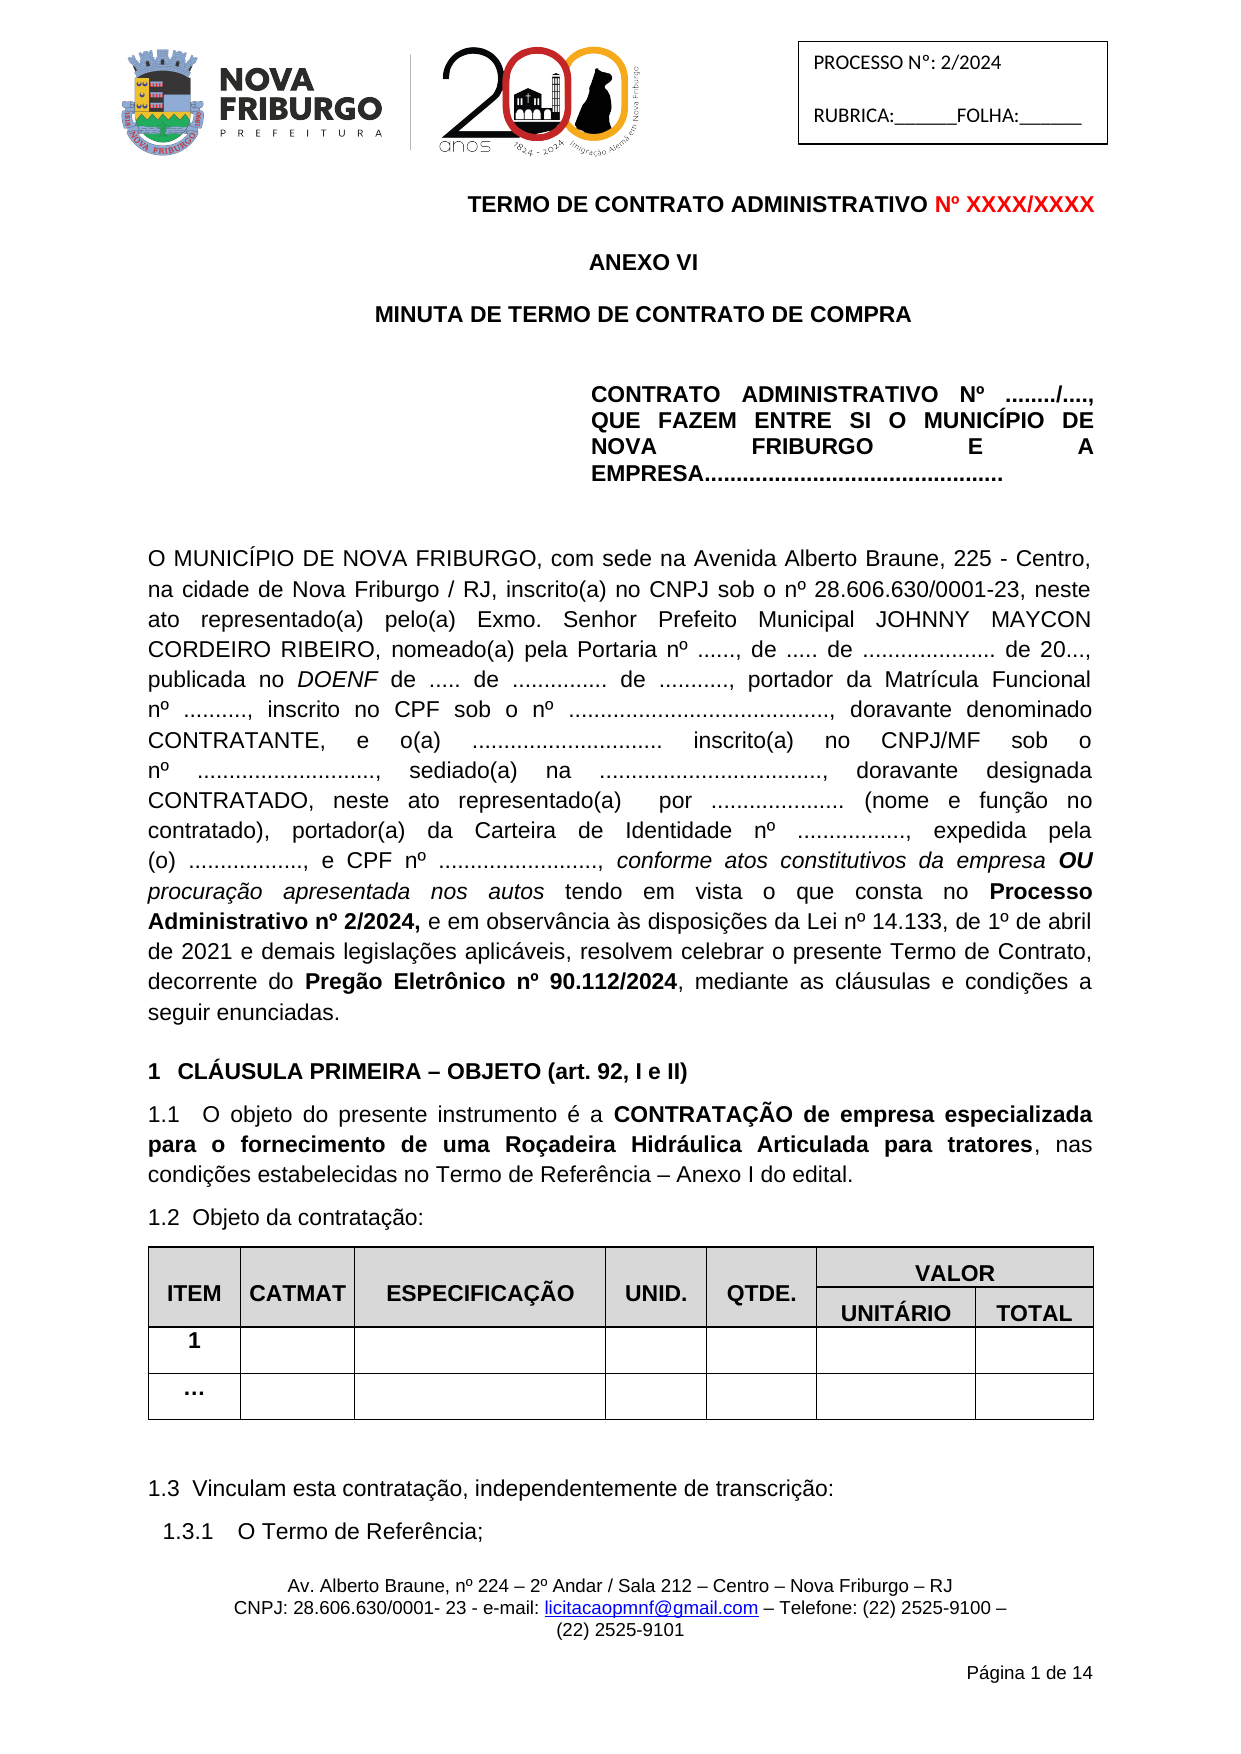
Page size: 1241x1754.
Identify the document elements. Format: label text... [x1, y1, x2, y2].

list O objeto do presente instrumento é a CONTRATAÇÃO de empresa especializada para o fornecimento de uma Roçadeira Hidráulica Articulada para tratores, nas condições estabelecidas no Termo de Referência – Anexo I do edital. [148, 1101, 1092, 1187]
table_cell [355, 1328, 605, 1372]
table_cell [606, 1374, 706, 1419]
text CONTRATO ADMINISTRATIVO Nº ......../...., QUE FAZEM ENTRE SI O MUNICÍPIO DE NOVA FRIBURGO E A EMPRESA............................................... [591, 381, 1094, 486]
table_cell UNITÁRIO [817, 1288, 975, 1326]
table_cell [241, 1328, 354, 1372]
list CLÁUSULA PRIMEIRA – OBJETO (art. 92, I e II) [148, 1058, 1092, 1084]
text ANEXO VI [192, 249, 1094, 275]
table_cell TOTAL [976, 1288, 1093, 1326]
list Vinculam esta contratação, independentemente de transcrição: [148, 1475, 1092, 1501]
text O MUNICÍPIO DE NOVA FRIBURGO, com sede na Avenida Alberto Braune, 225 - Centro, na cidade de Nova Friburgo / RJ, inscrito(a) no CNPJ sob o nº 28.606.630/0001-23, neste ato representado(a) pelo(a) Exmo. Senhor Prefeito Municipal JOHNNY MAYCON CORDEIRO RIBEIRO, nomeado(a) pela Portaria nº ......, de ..... de ..................... de 20..., publicada no DOENF de ..... de ............... de ..........., portador da Matrícula Funcional nº .........., inscrito no CPF sob o nº ........................................., doravante denominado CONTRATANTE, e o(a) .............................. inscrito(a) no CNPJ/MF sob o nº ............................, sediado(a) na ..................................., doravante designada CONTRATADO, neste ato representado(a) por ..................... (nome e função no contratado), portador(a) da Carteira de Identidade nº ................., expedida pela (o) .................., e CPF nº ........................., conforme atos constitutivos da empresa OU procuração apresentada nos autos tendo em vista o que consta no Processo Administrativo nº 2/2024, e em observância às disposições da Lei nº 14.133, de 1º de abril de 2021 e demais legislações aplicáveis, resolvem celebrar o presente Termo de Contrato, decorrente do Pregão Eletrônico nº 90.112/2024, mediante as cláusulas e condições a seguir enunciadas. [148, 545, 1092, 1025]
table_cell [241, 1374, 354, 1419]
table_header ITEM [149, 1248, 240, 1326]
table_cell [817, 1374, 975, 1419]
text MINUTA DE TERMO DE CONTRATO DE COMPRA [192, 301, 1094, 328]
table_cell [817, 1328, 975, 1372]
table_cell [976, 1374, 1093, 1419]
table_cell 1 [149, 1328, 240, 1372]
table_cell [707, 1374, 816, 1419]
table_cell … [149, 1374, 240, 1419]
table_header ESPECIFICAÇÃO [355, 1248, 605, 1326]
table_header VALOR [817, 1248, 1093, 1286]
table_header CATMAT [241, 1248, 354, 1326]
table_cell [707, 1328, 816, 1372]
table_cell [606, 1328, 706, 1372]
table_cell [355, 1374, 605, 1419]
table_cell [976, 1328, 1093, 1372]
table_header UNID. [606, 1248, 706, 1326]
table_header QTDE. [707, 1248, 816, 1326]
list Objeto da contratação: [148, 1204, 1092, 1230]
list O Termo de Referência; [162, 1518, 1092, 1544]
picture [94, 14, 672, 185]
